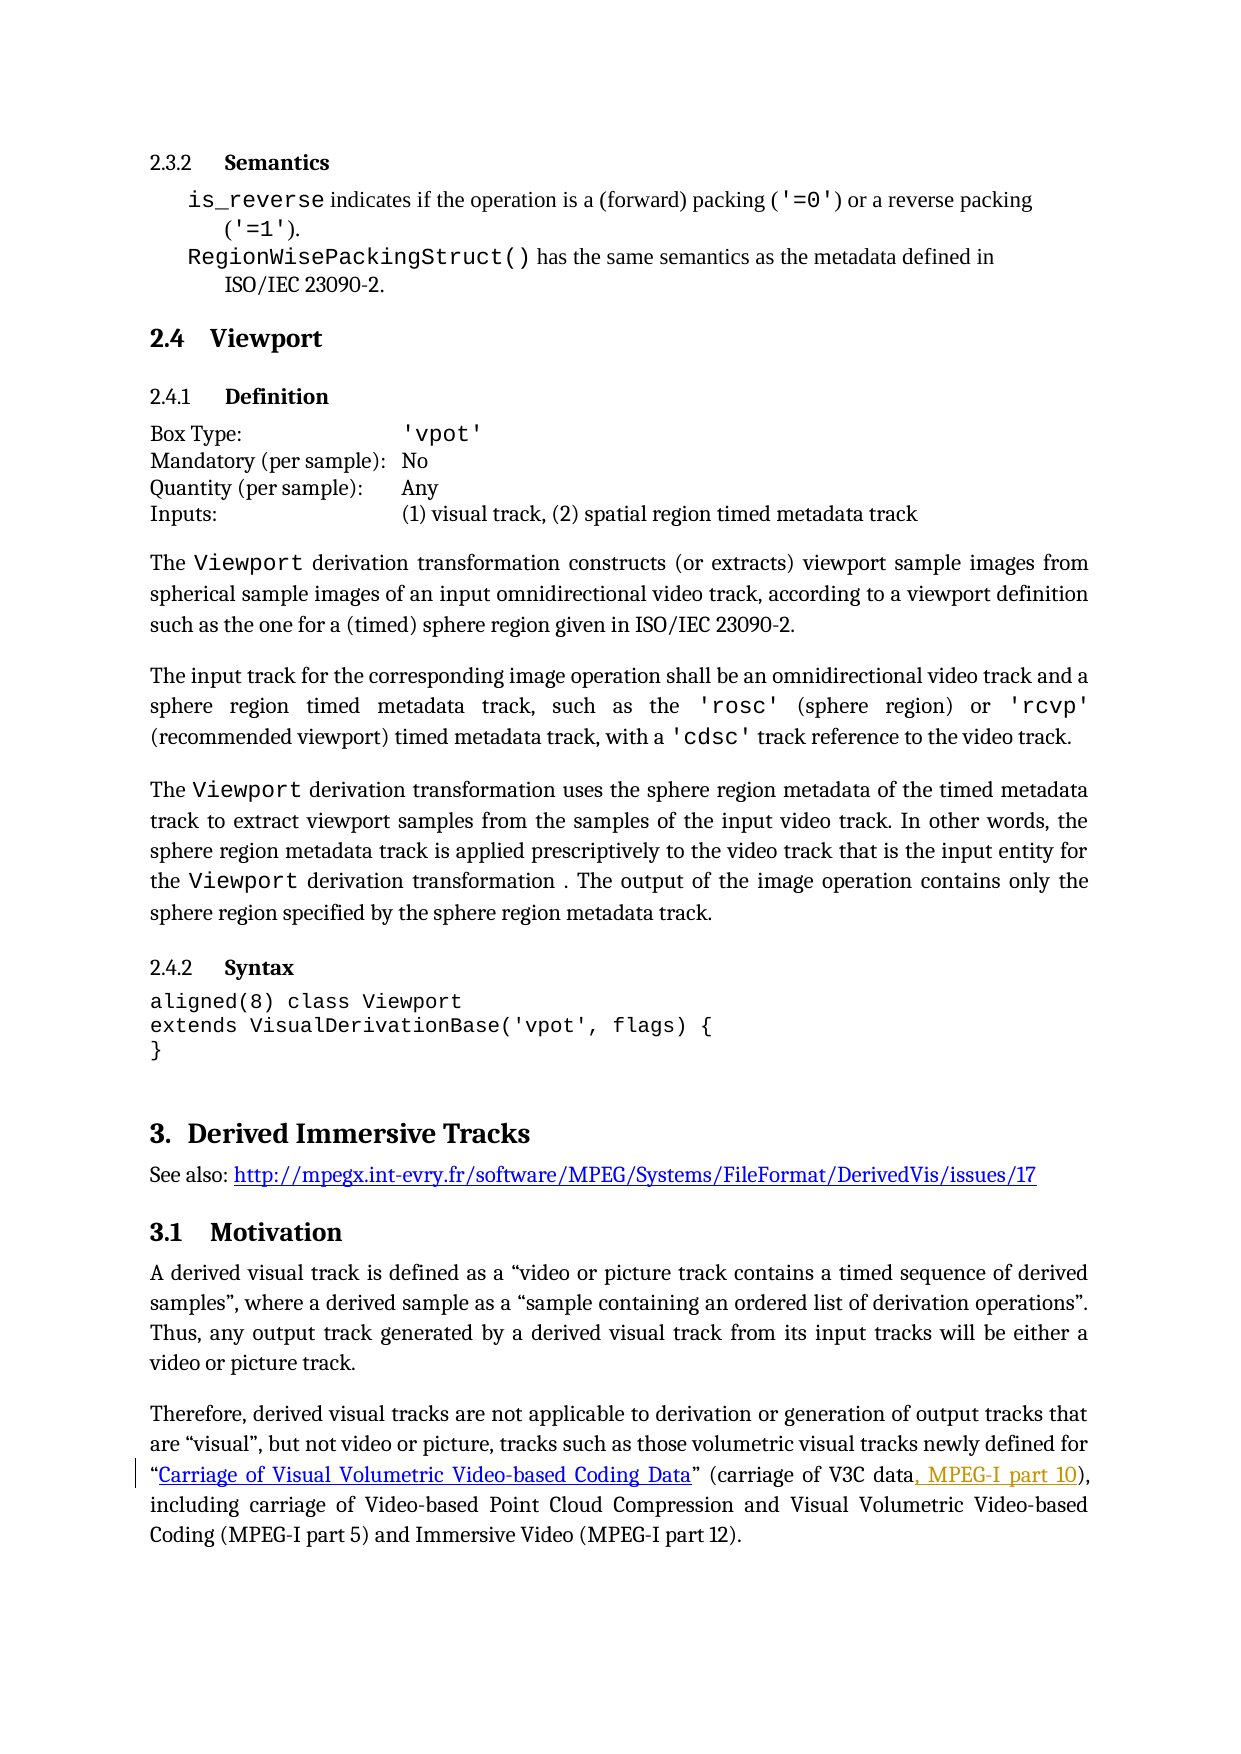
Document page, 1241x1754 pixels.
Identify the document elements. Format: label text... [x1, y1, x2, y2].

text The Viewport derivation transformation uses the sphere region metadata of the timed metadata track to extract viewport samples from the samples of the input video track. In other words, the sphere region metadata track is applied prescriptively to the video track that is the input entity for the Viewport derivation transformation . The output of the image operation contains only the sphere region specified by the sphere region metadata track. [150, 776, 1090, 926]
text A derived visual track is defined as a “video or picture track contains a timed sequence of derived samples”, where a derived sample as a “sample containing an ordered list of derivation operations”. Thus, any output track generated by a derived visual track from its input tracks will be either a video or picture track. [150, 1259, 1090, 1376]
text Box Type: 'vpot' Mandatory (per sample): No Quantity (per sample): Any Inputs: (1) visual track, (2) spatial region timed metadata track [150, 420, 1090, 527]
subtitle Definition [150, 384, 1090, 410]
subtitle Syntax [150, 955, 1090, 981]
text Therefore, derived visual tracks are not applicable to derivation or generation of output tracks that are “visual”, but not video or picture, tracks such as those volumetric visual tracks newly defined for “Carriage of Visual Volumetric Video-based Coding Data” (carriage of V3C data), including carriage of Video-based Point Cloud Compression and Visual Volumetric Video-based Coding (MPEG-I part 5) and Immersive Video (MPEG-I part 12). [150, 1401, 1090, 1548]
subtitle Viewport [150, 323, 1090, 354]
text RegionWisePackingStruct() has the same semantics as the metadata defined in ISO/IEC 23090-2. [187, 243, 1090, 298]
text See also: http://mpegx.int-evry.fr/software/MPEG/Systems/FileFormat/DerivedVis/issues/17 [150, 1162, 1090, 1188]
text } [150, 1038, 1090, 1062]
text The Viewport derivation transformation constructs (or extracts) viewport sample images from spherical sample images of an input omnidirectional video track, according to a viewport definition such as the one for a (timed) sphere region given in ISO/IEC 23090-2. [150, 550, 1090, 638]
text aligned(8) class Viewport extends VisualDerivationBase('vpot', flags) { [150, 991, 1090, 1038]
text is_reverse indicates if the operation is a (forward) packing ('=0') or a reverse packing ('=1'). [187, 186, 1090, 243]
subtitle Semantics [150, 150, 1090, 176]
text The input track for the corresponding image operation shall be an omnidirectional video track and a sphere region timed metadata track, such as the 'rosc' (sphere region) or 'rcvp' (recommended viewport) timed metadata track, with a 'cdsc' track reference to the video track. [150, 662, 1090, 752]
subtitle Motivation [150, 1217, 1090, 1248]
subtitle Derived Immersive Tracks [150, 1117, 1090, 1151]
